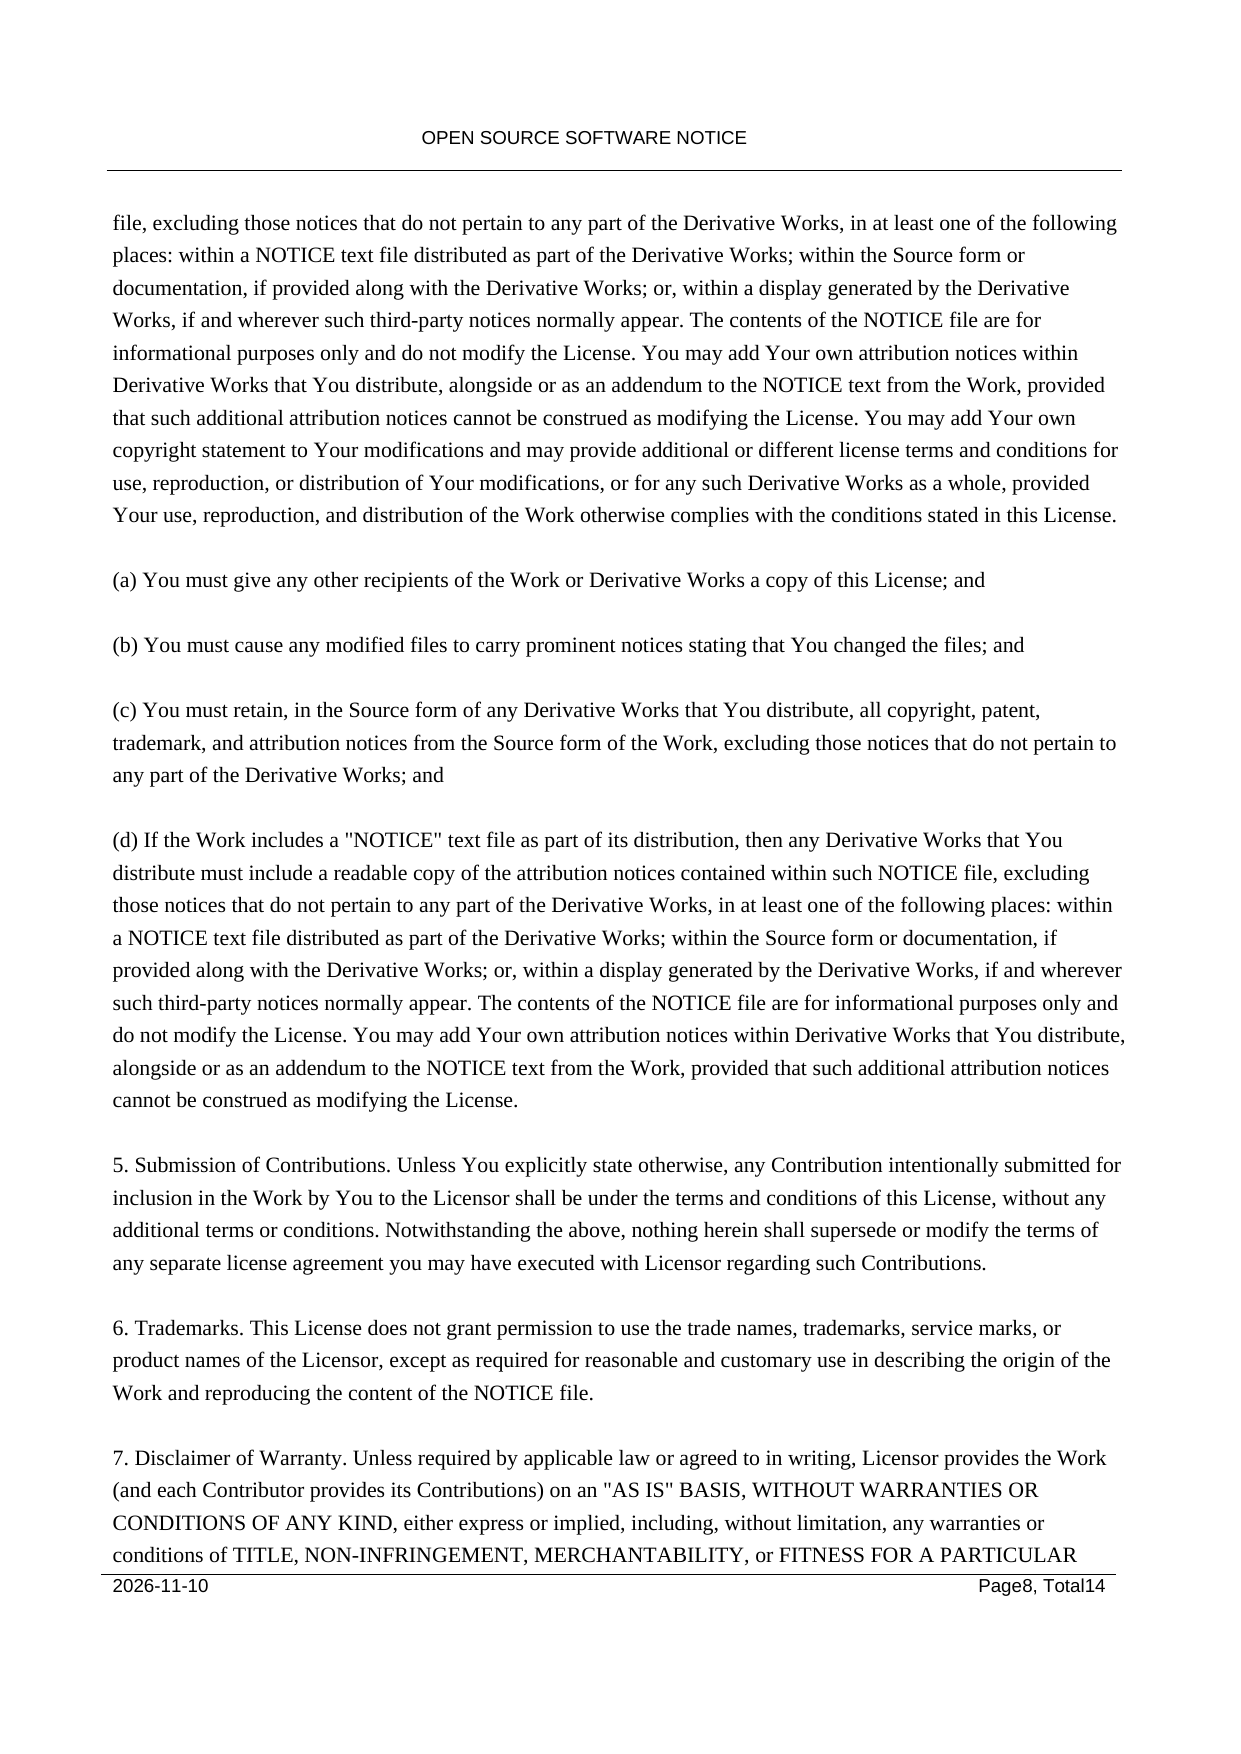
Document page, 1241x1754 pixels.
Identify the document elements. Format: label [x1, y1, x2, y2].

text [112, 206, 1128, 1571]
